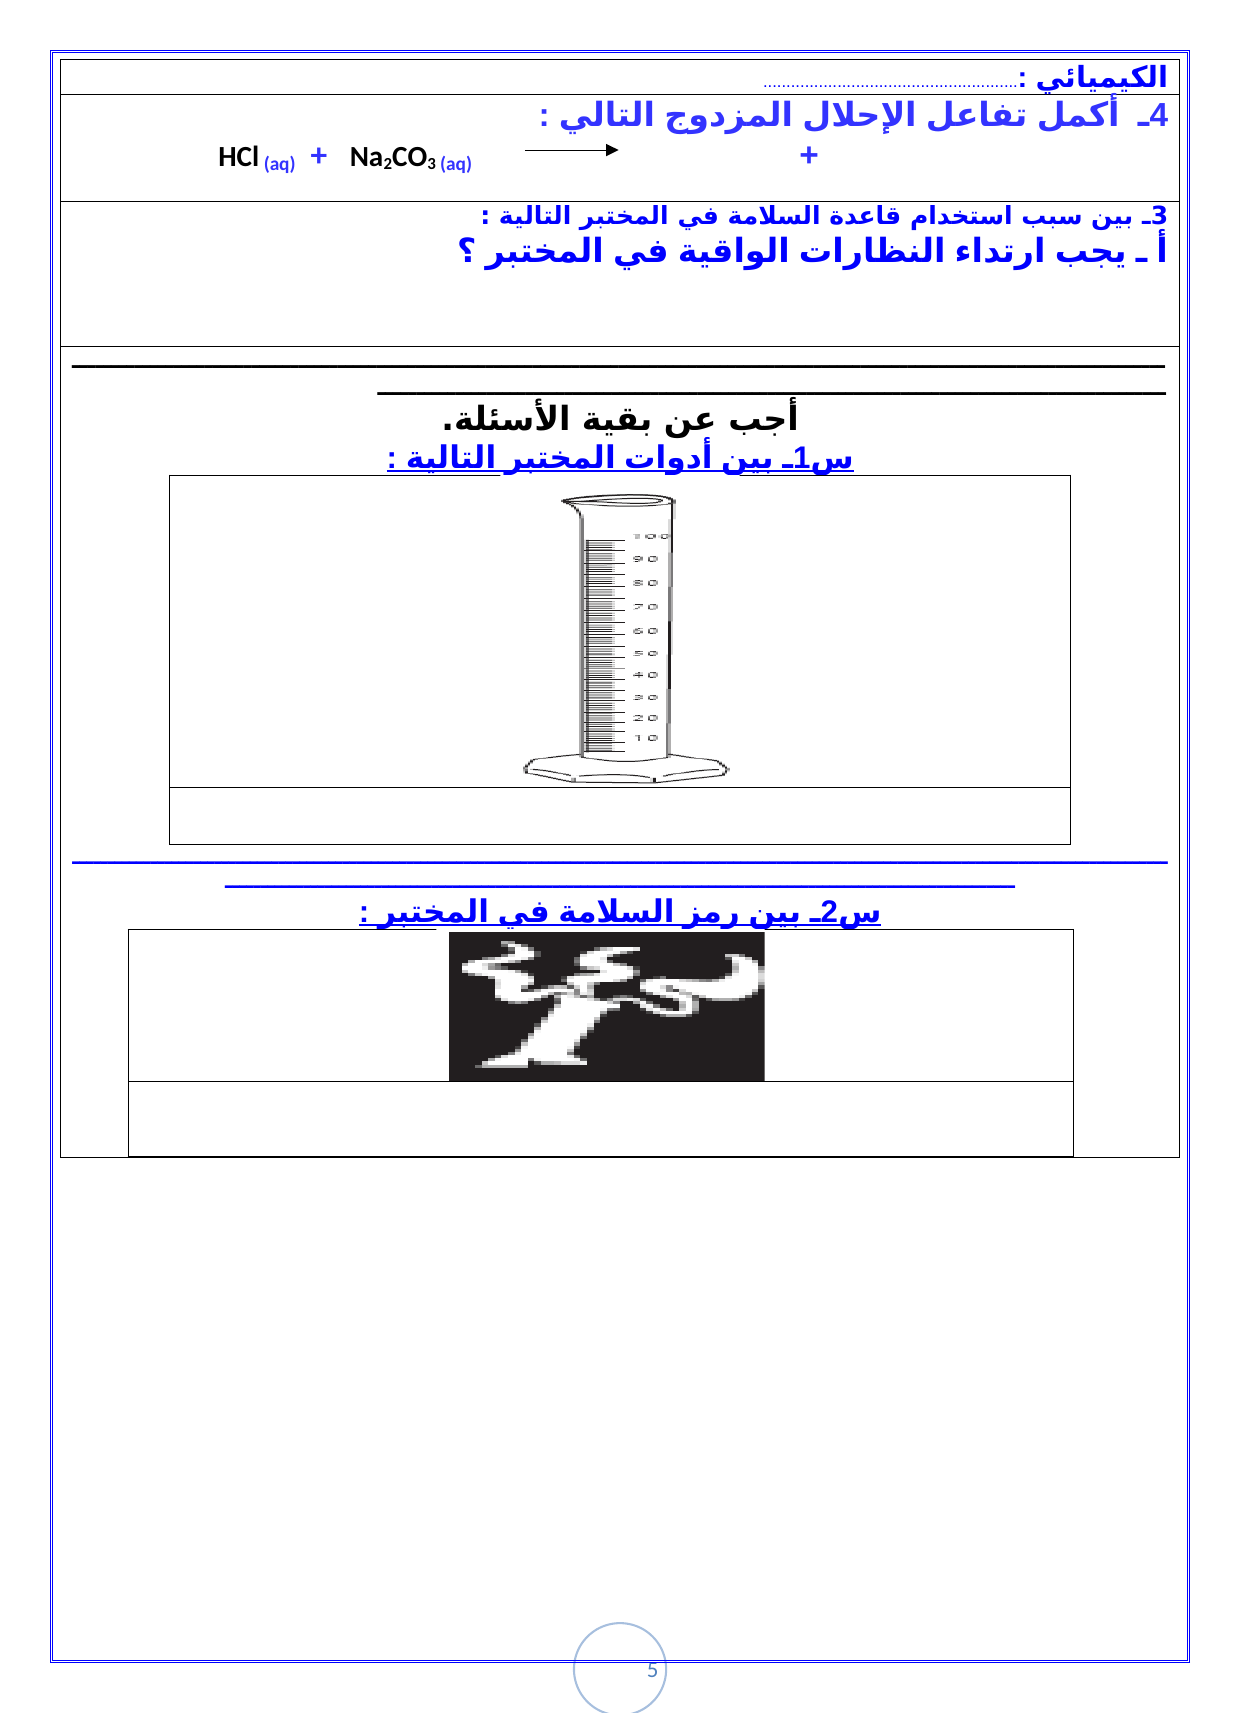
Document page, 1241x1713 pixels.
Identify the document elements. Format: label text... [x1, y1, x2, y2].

table_cell 4ـ أكمل تفاعل الإحلال المزدوج التالي : [61, 95, 1179, 201]
table_cell ـــــــــــــــــــــــــــــــــــــــــــــــــــــــــــــــــــــــــــــــــــــــــــــــــــــــــــــــــــــــــــــــــــــــــــــــــــــــــــــــــــــــــــــــــــــــــــــــــــــــــــــــــــــــــــــــــــــــــــــــــ أجب عن بقية الأسئلة. س1ـ بين أدوات المختبر التالية : ـــــــــــــــــــــــــــــــــــــــــــــــــــــــــــــــــــــــــــــــــــــــــــــــــــــــــــــــــــــــــــــــــــــــــــــــــــــــــــــــــــــــــــــــــــــــــــــــــــــــــــــــــــــــــــــــــــــــــــــــــــــــــــــــــــــــــ س2ـ بين رمز السلامة في المختبر : [61, 347, 1179, 1157]
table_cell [61, 60, 1179, 94]
table_cell 3ـ بين سبب استخدام قاعدة السلامة في المختبر التالية : أ ـ يجب ارتداء النظارات الواقية في المختبر ؟ [61, 202, 1179, 346]
